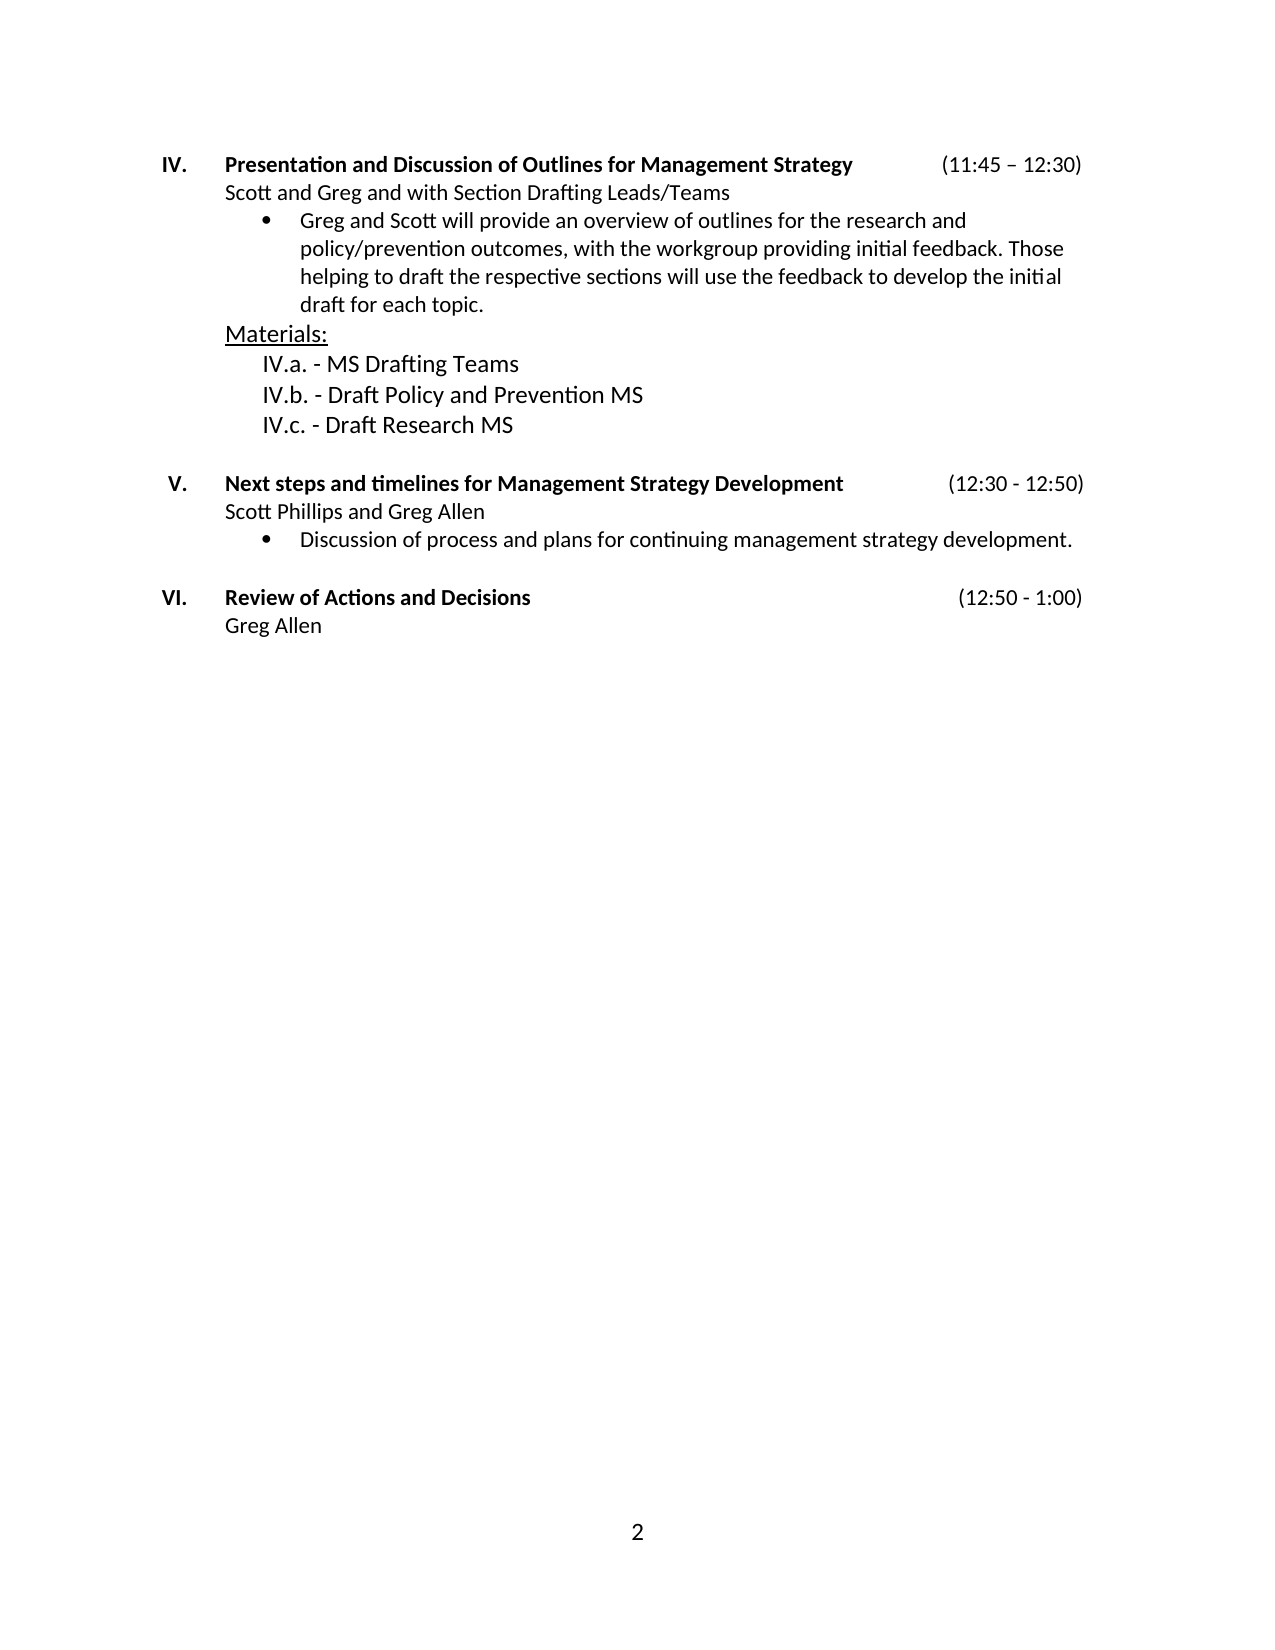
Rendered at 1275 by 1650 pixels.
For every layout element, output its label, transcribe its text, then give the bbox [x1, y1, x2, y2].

text Materials: [225, 318, 1087, 349]
list Scott and Greg and with Section Drafting Leads/Teams [225, 178, 1087, 206]
text IV.b. - Draft Policy and Prevention MS [262, 379, 1087, 410]
text IV.a. - MS Drafting Teams [262, 349, 1087, 379]
list Review of Actions and Decisions (12:50 - 1:00) [187, 583, 1087, 612]
list Greg Allen [225, 612, 1087, 639]
list Next steps and timelines for Management Strategy Development (12:30 - 12:50) [187, 469, 1087, 497]
list Discussion of process and plans for continuing management strategy development. [262, 525, 1087, 553]
list Presentation and Discussion of Outlines for Management Strategy (11:45 – 12:30) [187, 150, 1087, 178]
text IV.c. - Draft Research MS [262, 410, 1087, 469]
list Greg and Scott will provide an overview of outlines for the research and policy/prevention outcomes, with the workgroup providing initial feedback. Those helping to draft the respective sections will use the feedback to develop the initial draft for each topic. [262, 206, 1087, 318]
list Scott Phillips and Greg Allen [225, 497, 1087, 525]
